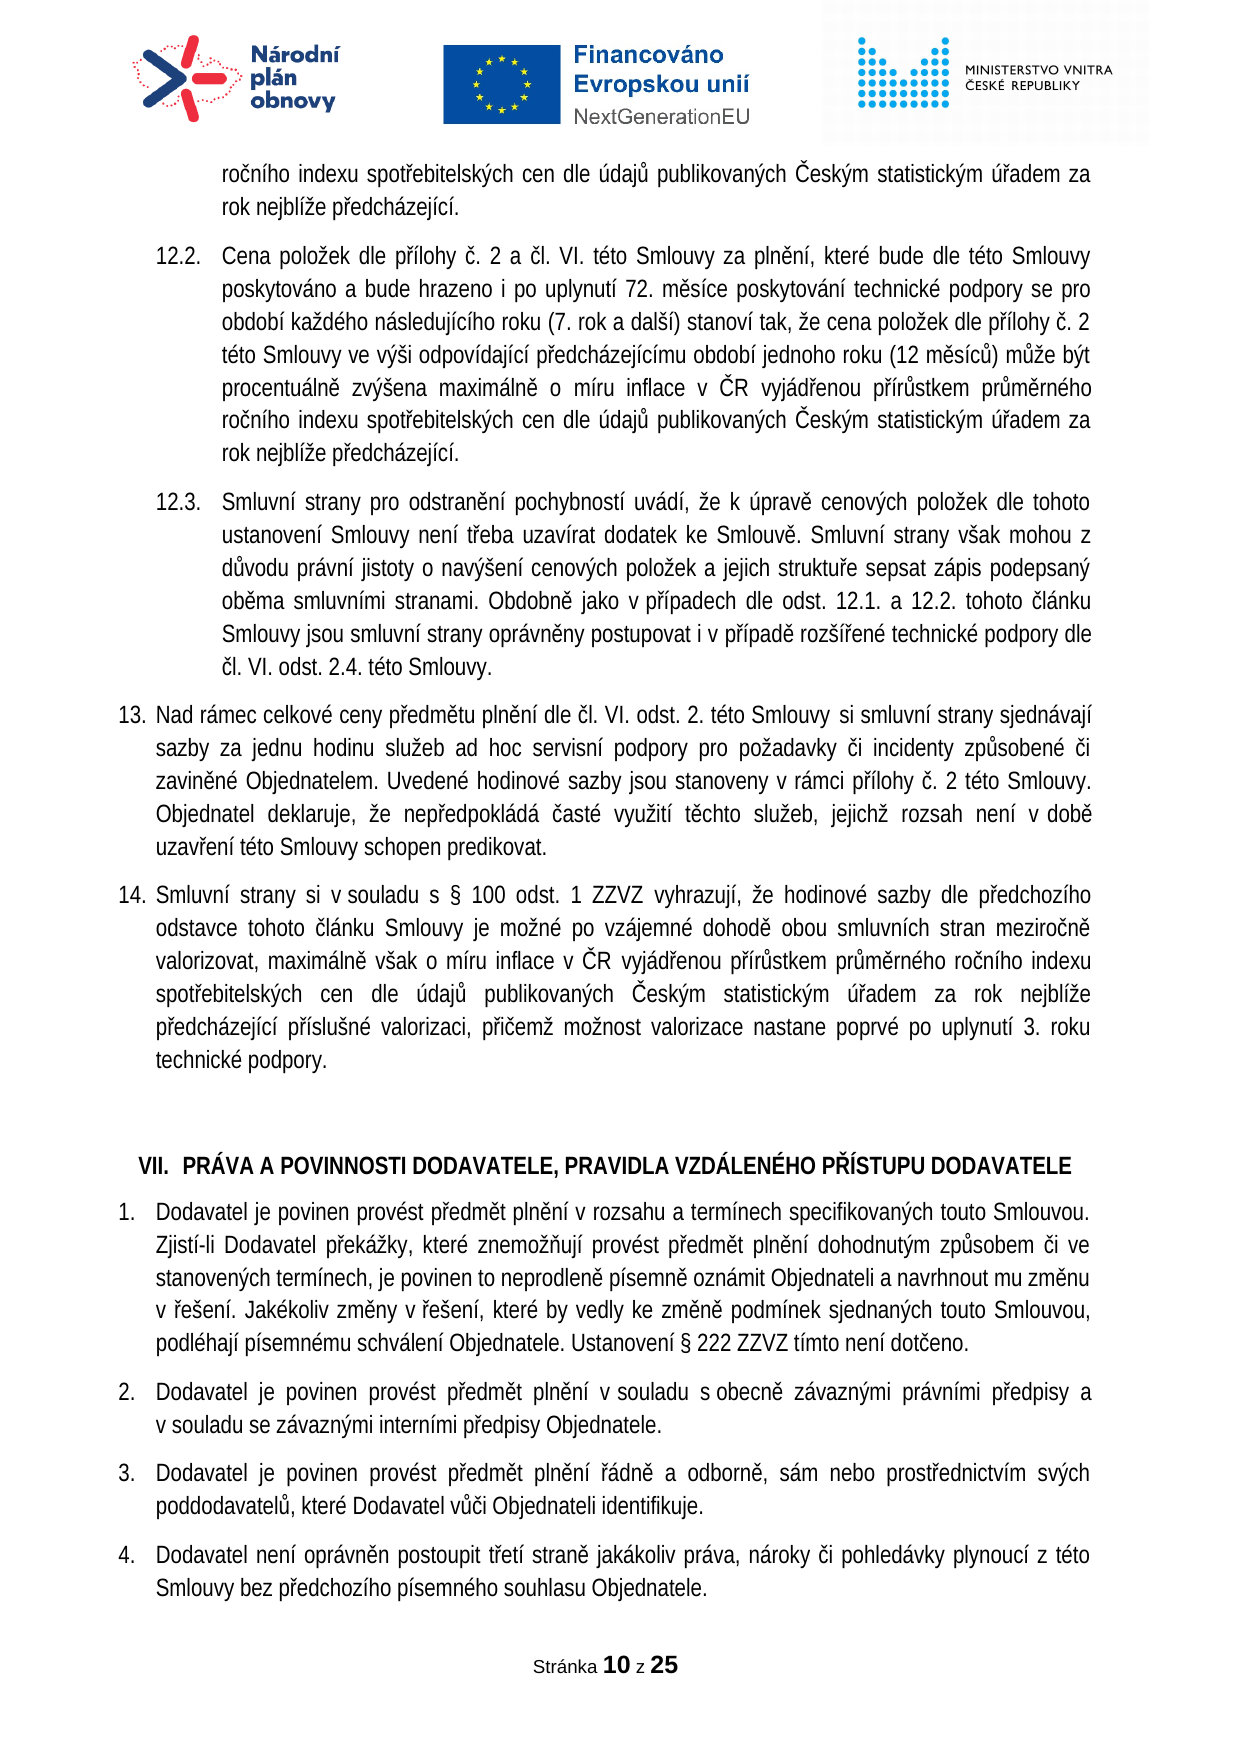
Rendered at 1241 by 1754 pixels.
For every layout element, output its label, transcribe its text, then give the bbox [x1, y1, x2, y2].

list Smluvní strany si v souladu s § 100 odst. 1 ZZVZ vyhrazují, že hodinové sazby dle předchozího odstavce tohoto článku Smlouvy je možné po vzájemné dohodě obou smluvních stran meziročně valorizovat, maximálně však o míru inflace v ČR vyjádřenou přírůstkem průměrného ročního indexu spotřebitelských cen dle údajů publikovaných Českým statistickým úřadem za rok nejblíže předcházející příslušné valorizaci, přičemž možnost valorizace nastane poprvé po uplynutí 3. roku technické podpory. [118, 880, 1092, 1073]
list Dodavatel je povinen provést předmět plnění v rozsahu a termínech specifikovaných touto Smlouvou. Zjistí-li Dodavatel překážky, které znemožňují provést předmět plnění dohodnutým způsobem či ve stanovených termínech, je povinen to neprodleně písemně oznámit Objednateli a navrhnout mu změnu v řešení. Jakékoliv změny v řešení, které by vedly ke změně podmínek sjednaných touto Smlouvou, podléhají písemnému schválení Objednatele. Ustanovení § 222 ZZVZ tímto není dotčeno. [118, 1197, 1092, 1357]
picture [820, 0, 1151, 146]
list Cena položek dle přílohy č. 2 a čl. VI. této Smlouvy za plnění, které bude dle této Smlouvy poskytováno a bude hrazeno i po uplynutí 72. měsíce poskytování technické podpory se pro období každého následujícího roku (7. rok a další) stanoví tak, že cena položek dle přílohy č. 2 této Smlouvy ve výši odpovídající předcházejícímu období jednoho roku (12 měsíců) může být procentuálně zvýšena maximálně o míru inflace v ČR vyjádřenou přírůstkem průměrného ročního indexu spotřebitelských cen dle údajů publikovaných Českým statistickým úřadem za rok nejblíže předcházející. [156, 241, 1092, 467]
picture [434, 32, 772, 134]
subtitle PRÁVA A POVINNOSTI DODAVATELE, PRAVIDLA VZDÁLENÉHO PŘÍSTUPU DODAVATELE [118, 1151, 1092, 1180]
list Dodavatel není oprávněn postoupit třetí straně jakákoliv práva, nároky či pohledávky plynoucí z této Smlouvy bez předchozího písemného souhlasu Objednatele. [118, 1540, 1092, 1601]
list Dodavatel je povinen provést předmět plnění v souladu s obecně závaznými právními předpisy a v souladu se závaznými interními předpisy Objednatele. [118, 1377, 1092, 1438]
list Smluvní strany pro odstranění pochybností uvádí, že k úpravě cenových položek dle tohoto ustanovení Smlouvy není třeba uzavírat dodatek ke Smlouvě. Smluvní strany však mohou z důvodu právní jistoty o navýšení cenových položek a jejich struktuře sepsat zápis podepsaný oběma smluvními stranami. Obdobně jako v případech dle odst. 12.1. a 12.2. tohoto článku Smlouvy jsou smluvní strany oprávněny postupovat i v případě rozšířené technické podpory dle čl. VI. odst. 2.4. této Smlouvy. [156, 487, 1092, 680]
picture [119, 25, 359, 133]
list Nad rámec celkové ceny předmětu plnění dle čl. VI. odst. 2. této Smlouvy si smluvní strany sjednávají sazby za jednu hodinu služeb ad hoc servisní podpory pro požadavky či incidenty způsobené či zaviněné Objednatelem. Uvedené hodinové sazby jsou stanoveny v rámci přílohy č. 2 této Smlouvy. Objednatel deklaruje, že nepředpokládá časté využití těchto služeb, jejichž rozsah není v době uzavření této Smlouvy schopen predikovat. [118, 700, 1092, 860]
list Dodavatel je povinen provést předmět plnění řádně a odborně, sám nebo prostřednictvím svých poddodavatelů, které Dodavatel vůči Objednateli identifikuje. [118, 1458, 1092, 1520]
